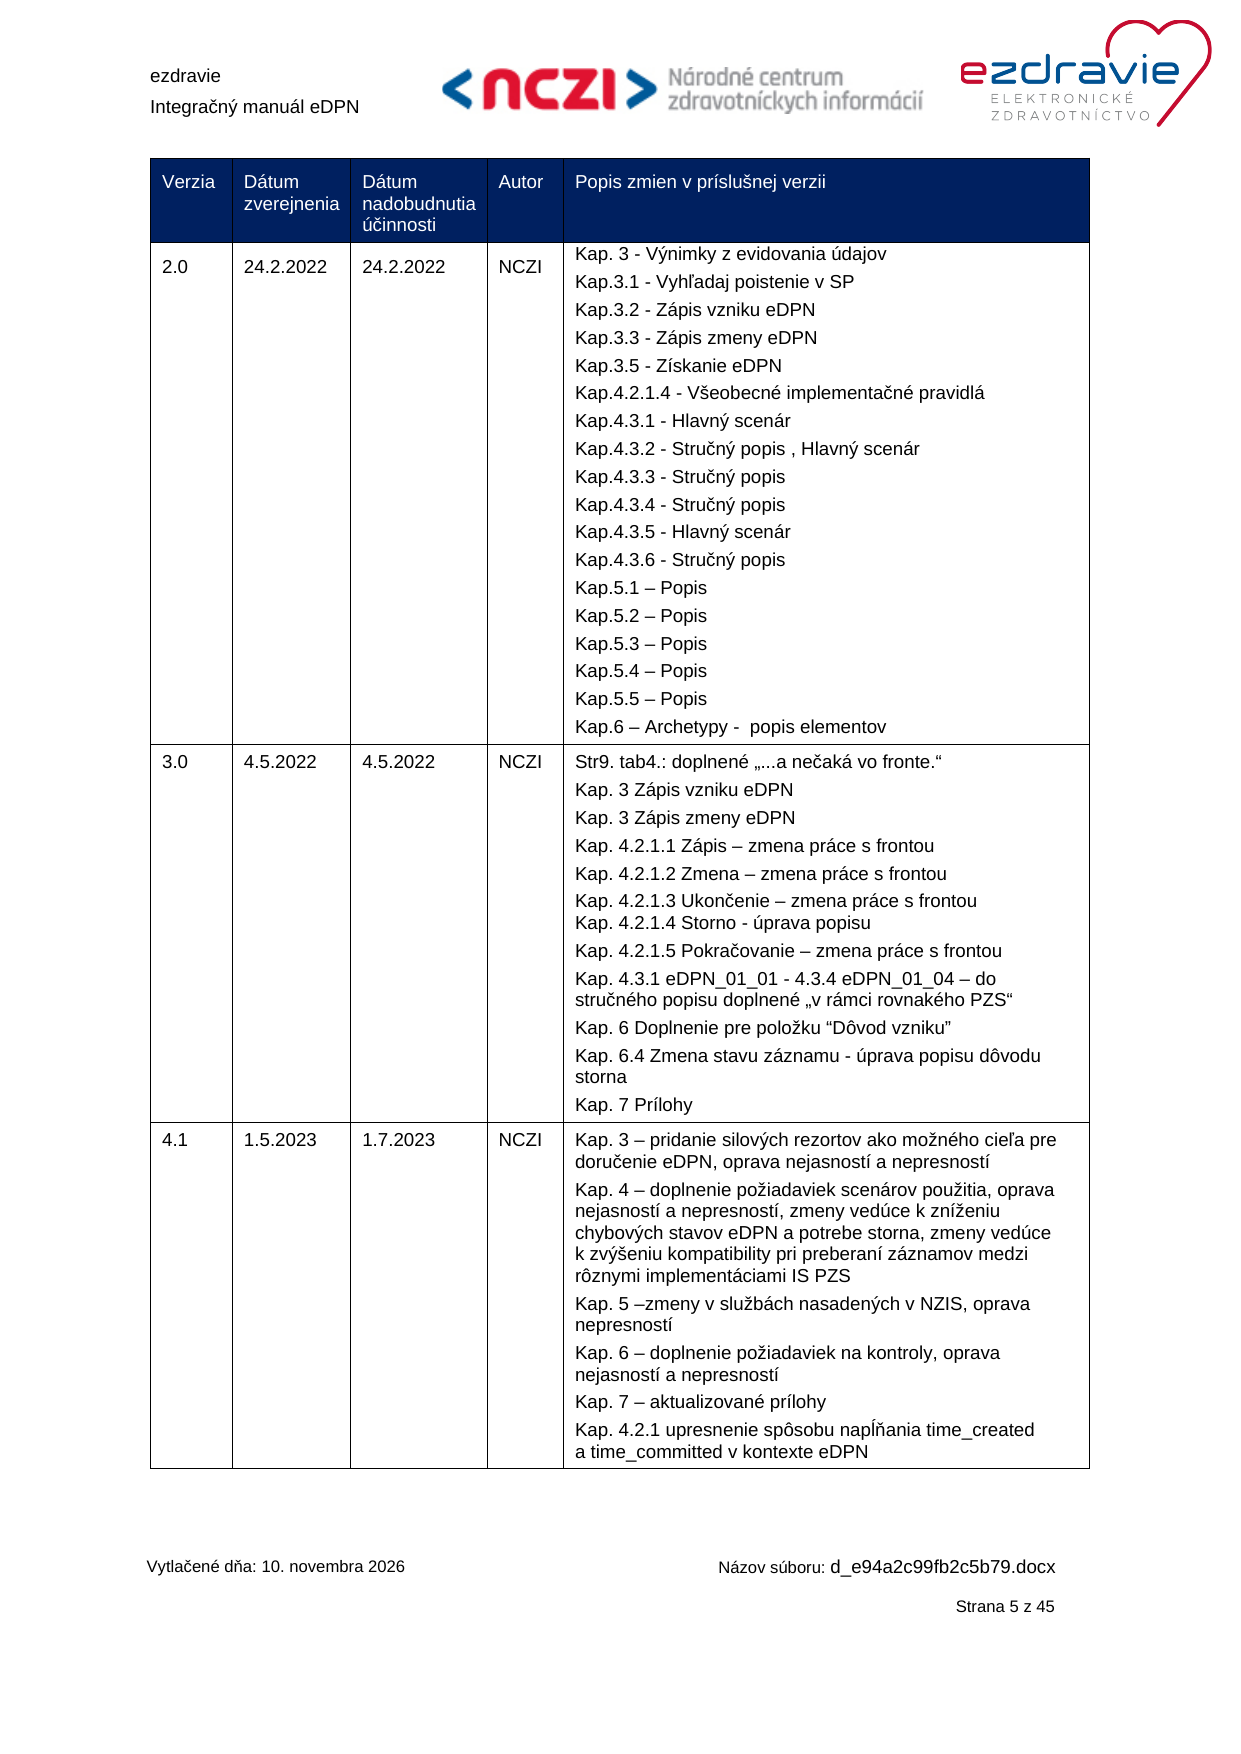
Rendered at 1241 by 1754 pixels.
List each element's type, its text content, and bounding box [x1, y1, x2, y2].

table_cell 4.1 [151, 1123, 232, 1468]
table_cell 1.5.2023 [233, 1123, 350, 1468]
table_cell Str9. tab4.: doplnené „...a nečaká vo fronte.“ Kap. 3 Zápis vzniku eDPN Kap. 3 Zápis zmeny eDPN Kap. 4.2.1.1 Zápis – zmena práce s frontou Kap. 4.2.1.2 Zmena – zmena práce s frontou Kap. 4.2.1.3 Ukončenie – zmena práce s frontou Kap. 4.2.1.4 Storno - úprava popisu Kap. 4.2.1.5 Pokračovanie – zmena práce s frontou Kap. 4.3.1 eDPN_01_01 - 4.3.4 eDPN_01_04 – do stručného popisu doplnené „v rámci rovnakého PZS“ Kap. 6 Doplnenie pre položku “Dôvod vzniku” Kap. 6.4 Zmena stavu záznamu - úprava popisu dôvodu storna Kap. 7 Prílohy [564, 745, 1089, 1122]
table_header Popis zmien v príslušnej verzii [564, 159, 1089, 242]
picture [961, 20, 1212, 127]
table_cell Kap. 3 - Výnimky z evidovania údajov Kap.3.1 - Vyhľadaj poistenie v SP Kap.3.2 - Zápis vzniku eDPN Kap.3.3 - Zápis zmeny eDPN Kap.3.5 - Získanie eDPN Kap.4.2.1.4 - Všeobecné implementačné pravidlá Kap.4.3.1 - Hlavný scenár Kap.4.3.2 - Stručný popis , Hlavný scenár Kap.4.3.3 - Stručný popis Kap.4.3.4 - Stručný popis Kap.4.3.5 - Hlavný scenár Kap.4.3.6 - Stručný popis Kap.5.1 – Popis Kap.5.2 – Popis Kap.5.3 – Popis Kap.5.4 – Popis Kap.5.5 – Popis Kap.6 – Archetypy - popis elementov [564, 243, 1089, 744]
table_cell 3.0 [151, 745, 232, 1122]
table_cell 24.2.2022 [351, 243, 487, 744]
table_header Verzia [151, 159, 232, 242]
table_cell Kap. 3 – pridanie silových rezortov ako možného cieľa pre doručenie eDPN, oprava nejasností a nepresností Kap. 4 – doplnenie požiadaviek scenárov použitia, oprava nejasností a nepresností, zmeny vedúce k zníženiu chybových stavov eDPN a potrebe storna, zmeny vedúce k zvýšeniu kompatibility pri preberaní záznamov medzi rôznymi implementáciami IS PZS Kap. 5 –zmeny v službách nasadených v NZIS, oprava nepresností Kap. 6 – doplnenie požiadaviek na kontroly, oprava nejasností a nepresností Kap. 7 – aktualizované prílohy Kap. 4.2.1 upresnenie spôsobu napĺňania time_created a time_committed v kontexte eDPN [564, 1123, 1089, 1468]
table_cell 4.5.2022 [233, 745, 350, 1122]
table_cell NCZI [488, 1123, 563, 1468]
table_cell 4.5.2022 [351, 745, 487, 1122]
picture [442, 67, 924, 114]
table_cell NCZI [488, 243, 563, 744]
table_cell NCZI [488, 745, 563, 1122]
table_cell 2.0 [151, 243, 232, 744]
table_cell 1.7.2023 [351, 1123, 487, 1468]
table_header Autor [488, 159, 563, 242]
table_header Dátum zverejnenia [233, 159, 350, 242]
table_cell 24.2.2022 [233, 243, 350, 744]
table_header Dátum nadobudnutia účinnosti [351, 159, 487, 242]
